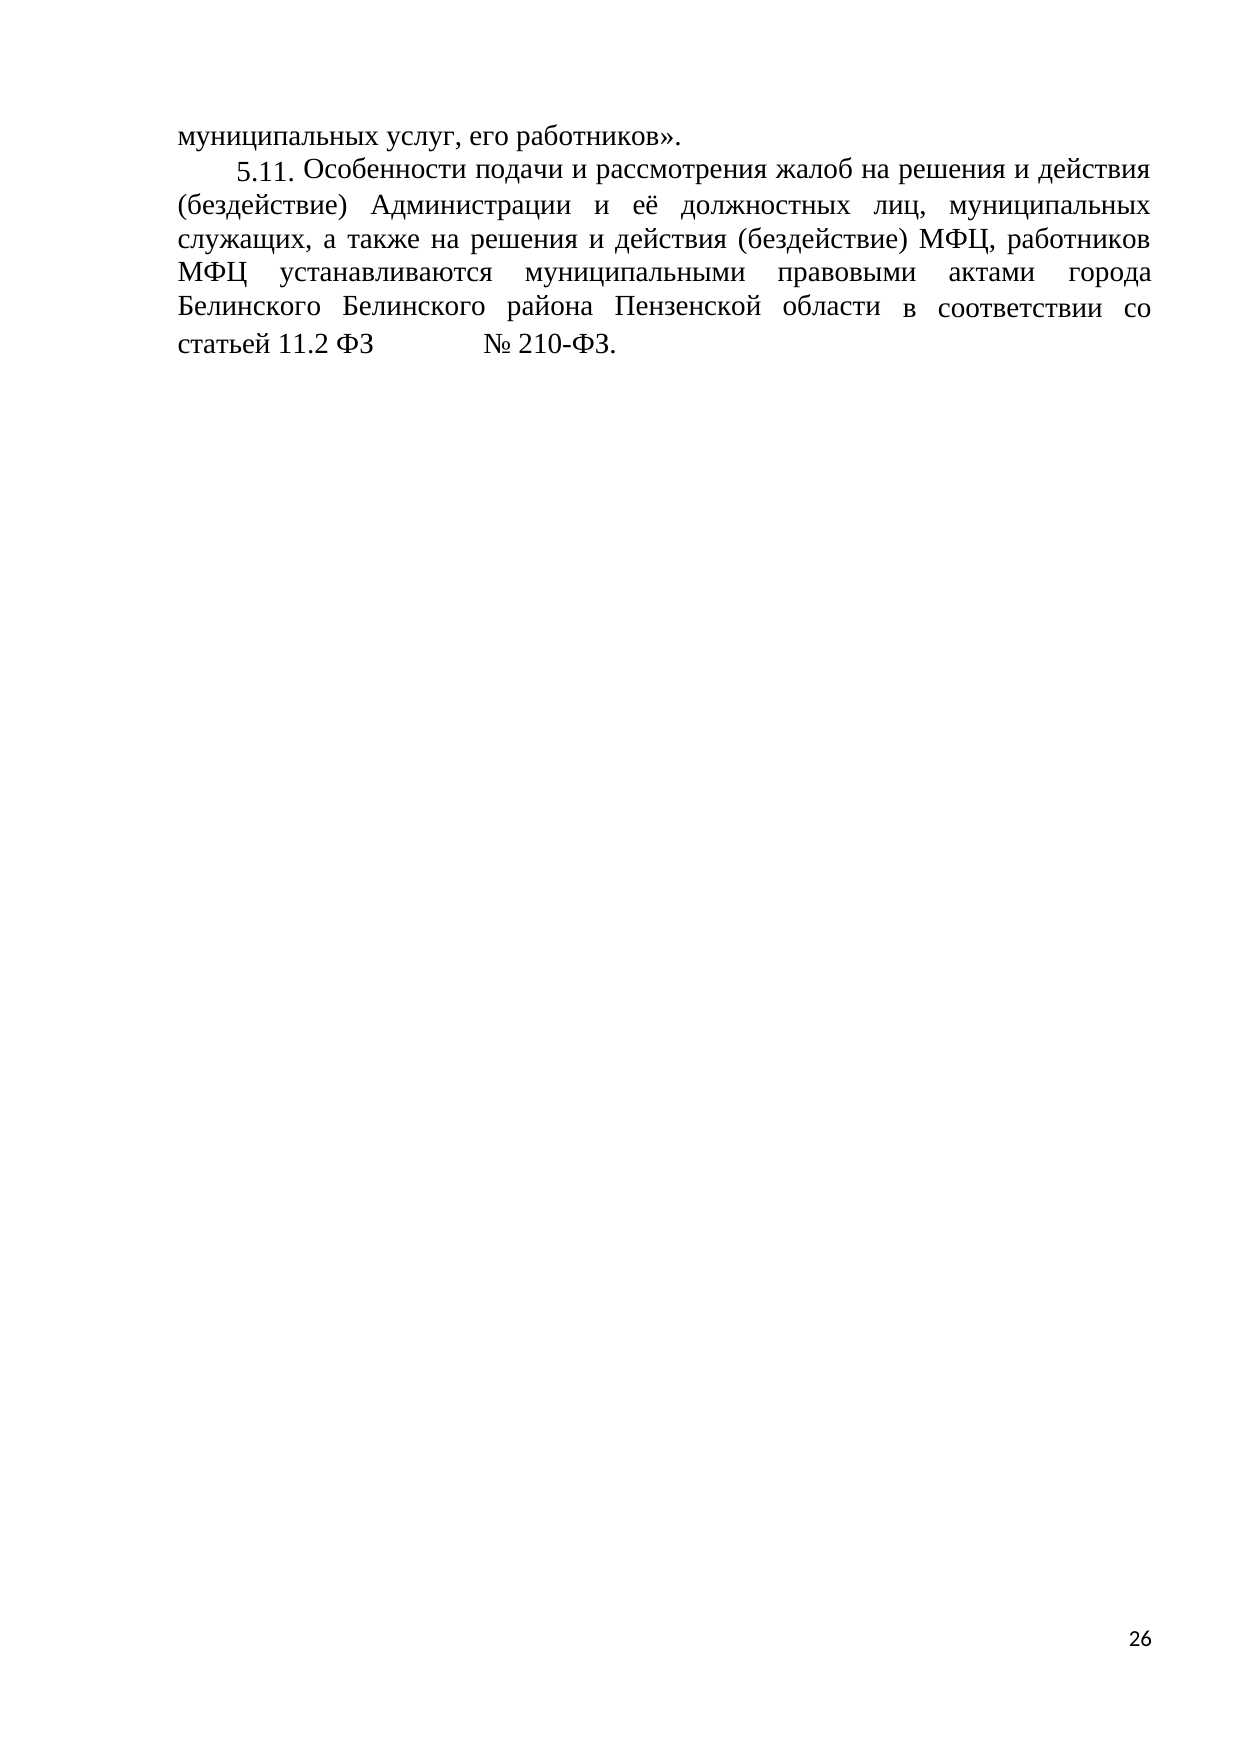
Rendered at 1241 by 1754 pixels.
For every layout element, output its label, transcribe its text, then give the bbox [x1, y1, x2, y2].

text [177, 118, 1137, 152]
text 5.11. Особенности подачи и рассмотрения жалоб на решения и действия (бездействие) Администрации и её должностных лиц, муниципальных служащих, а также на решения и действия (бездействие) МФЦ, работников МФЦ устанавливаются муниципальными правовыми актами города Белинского Белинского района Пензенской области в соответствии со статьей 11.2 ФЗ № 210-ФЗ. [177, 152, 1152, 360]
